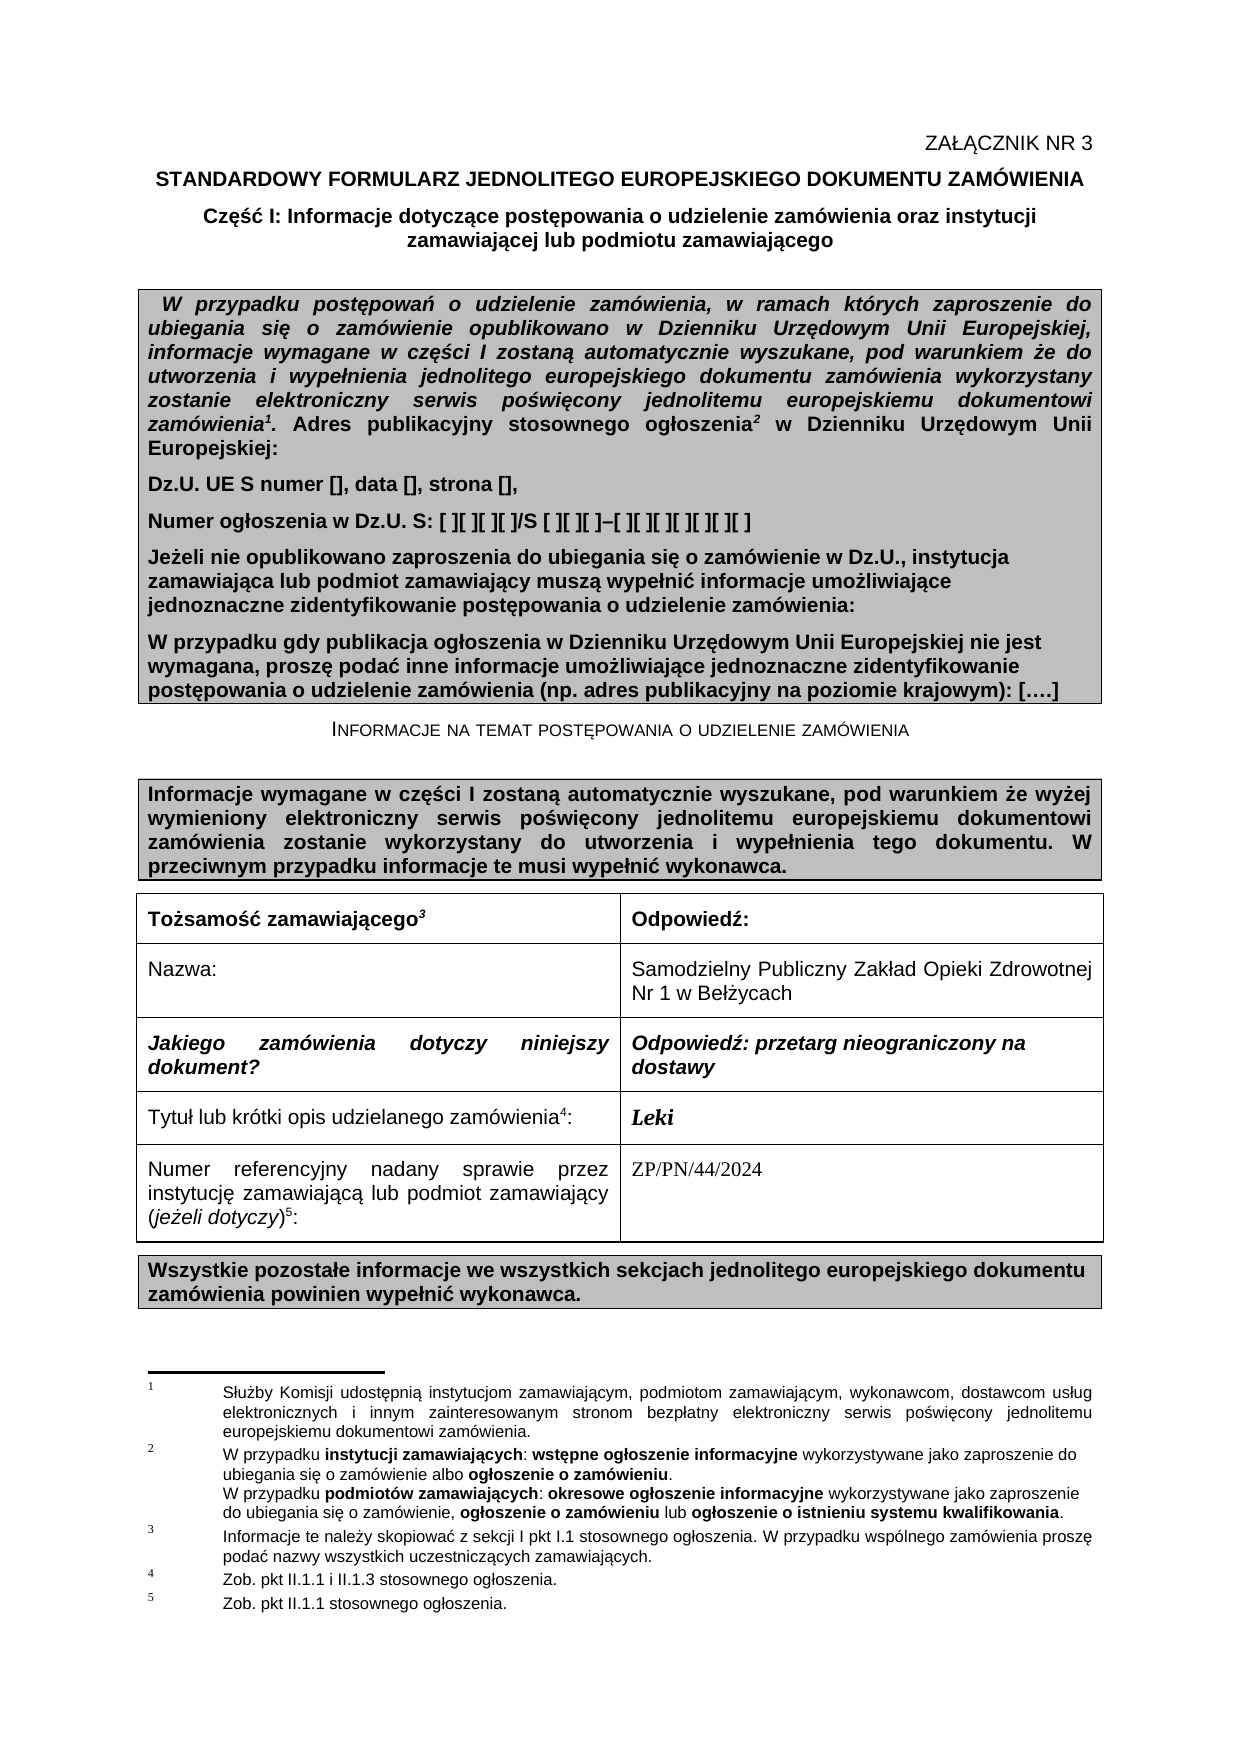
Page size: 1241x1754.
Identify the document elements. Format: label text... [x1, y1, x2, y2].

table_cell Numer referencyjny nadany sprawie przez instytucję zamawiającą lub podmiot zamawiający (jeżeli dotyczy): [137, 1145, 620, 1241]
text Standardowy formularz jednolitego europejskiego dokumentu zamówienia [148, 167, 1093, 191]
table_cell Odpowiedź: przetarg nieograniczony na dostawy [621, 1018, 1103, 1091]
table_header Odpowiedź: [621, 894, 1103, 943]
text Wszystkie pozostałe informacje we wszystkich sekcjach jednolitego europejskiego dokumentu zamówienia powinien wypełnić wykonawca. [139, 1256, 1101, 1308]
text Dz.U. UE S numer [], data [], strona [], [139, 469, 1101, 496]
table_cell Nazwa: [137, 944, 620, 1017]
text W przypadku postępowań o udzielenie zamówienia, w ramach których zaproszenie do ubiegania się o zamówienie opublikowano w Dzienniku Urzędowym Unii Europejskiej, informacje wymagane w części I zostaną automatycznie wyszukane, pod warunkiem że do utworzenia i wypełnienia jednolitego europejskiego dokumentu zamówienia wykorzystany zostanie elektroniczny serwis poświęcony jednolitemu europejskiemu dokumentowi zamówienia. Adres publikacyjny stosownego ogłoszenia w Dzienniku Urzędowym Unii Europejskiej: [139, 290, 1101, 460]
title Część I: Informacje dotyczące postępowania o udzielenie zamówienia oraz instytucji zamawiającej lub podmiotu zamawiającego [148, 203, 1093, 251]
table_cell Leki [621, 1092, 1103, 1143]
table_cell Samodzielny Publiczny Zakład Opieki Zdrowotnej Nr 1 w Bełżycach [621, 944, 1103, 1017]
text Jeżeli nie opublikowano zaproszenia do ubiegania się o zamówienie w Dz.U., instytucja zamawiająca lub podmiot zamawiający muszą wypełnić informacje umożliwiające jednoznaczne zidentyfikowanie postępowania o udzielenie zamówienia: [139, 542, 1101, 617]
table_cell ZP/PN/44/2024 [621, 1145, 1103, 1241]
title Informacje na temat postępowania o udzielenie zamówienia [148, 717, 1093, 741]
table_cell Jakiego zamówienia dotyczy niniejszy dokument? [137, 1018, 620, 1091]
text Załącznik nr 3 [148, 131, 1093, 154]
text Numer ogłoszenia w Dz.U. S: [ ][ ][ ][ ]/S [ ][ ][ ]–[ ][ ][ ][ ][ ][ ][ ] [139, 506, 1101, 533]
text Informacje wymagane w części I zostaną automatycznie wyszukane, pod warunkiem że wyżej wymieniony elektroniczny serwis poświęcony jednolitemu europejskiemu dokumentowi zamówienia zostanie wykorzystany do utworzenia i wypełnienia tego dokumentu. W przeciwnym przypadku informacje te musi wypełnić wykonawca. [139, 780, 1101, 879]
table_cell Tytuł lub krótki opis udzielanego zamówienia: [137, 1092, 620, 1143]
table_header Tożsamość zamawiającego [137, 894, 620, 943]
text W przypadku gdy publikacja ogłoszenia w Dzienniku Urzędowym Unii Europejskiej nie jest wymagana, proszę podać inne informacje umożliwiające jednoznaczne zidentyfikowanie postępowania o udzielenie zamówienia (np. adres publikacyjny na poziomie krajowym): [….] [139, 626, 1101, 703]
